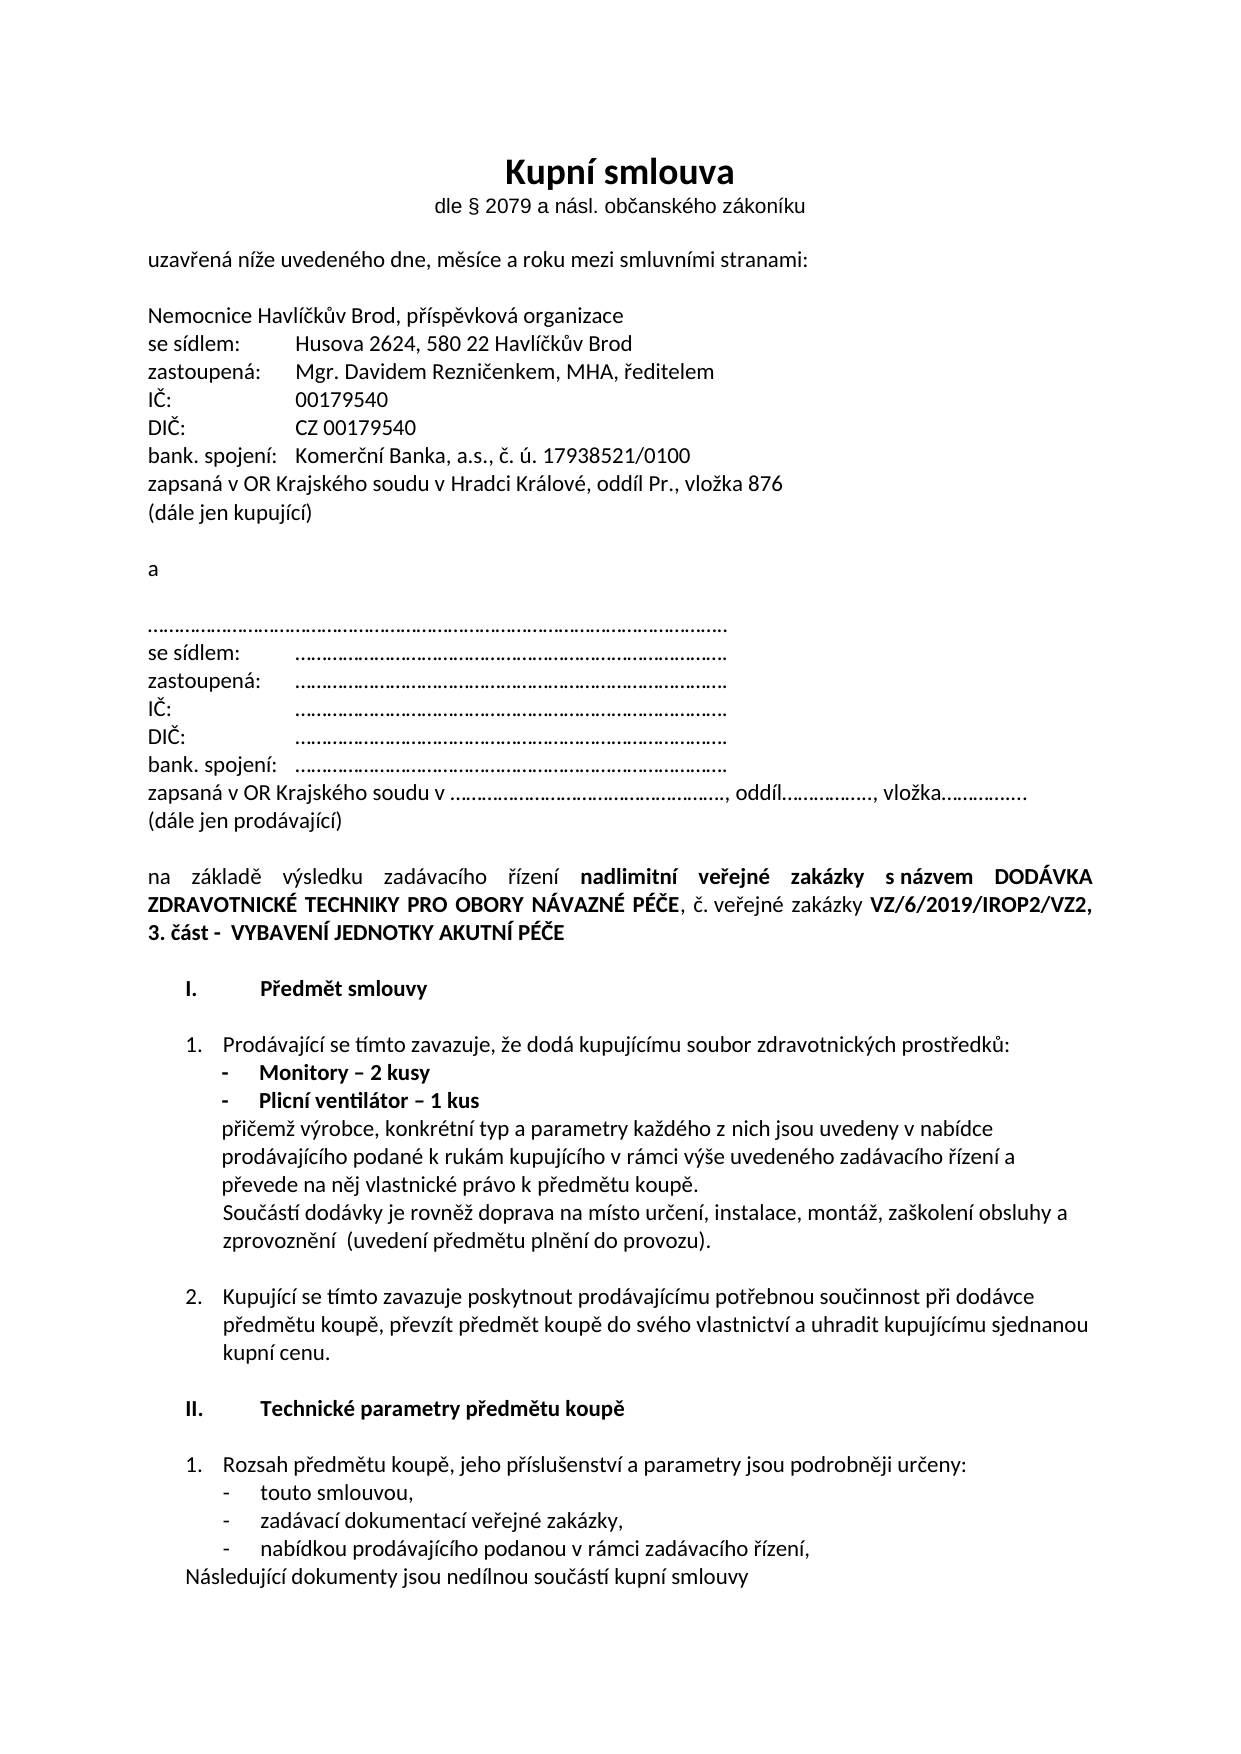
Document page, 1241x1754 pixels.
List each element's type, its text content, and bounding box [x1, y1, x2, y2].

title dle § 2079 a násl. občanského zákoníku [148, 193, 1093, 217]
list Monitory – 2 kusy [221, 1058, 1093, 1086]
list Součástí dodávky je rovněž doprava na místo určení, instalace, montáž, zaškolení obsluhy a zprovoznění (uvedení předmětu plnění do provozu). [223, 1198, 1093, 1254]
list nabídkou prodávajícího podanou v rámci zadávacího řízení, [223, 1534, 1093, 1562]
text DIČ: ………………………………………………………………………. [148, 722, 1093, 750]
text IČ: ………………………………………………………………………. [148, 694, 1093, 722]
text bank. spojení: ………………………………………………………………………. [148, 750, 1093, 778]
text zastoupená: Mgr. Davidem Rezničenkem, MHA, ředitelem [148, 357, 1093, 386]
list Technické parametry předmětu koupě [185, 1394, 1093, 1422]
list Rozsah předmětu koupě, jeho příslušenství a parametry jsou podrobněji určeny: [185, 1450, 1093, 1478]
text se sídlem: Husova 2624, 580 22 Havlíčkův Brod [148, 329, 1093, 357]
list Plicní ventilátor – 1 kus [221, 1086, 1093, 1114]
text bank. spojení: Komerční Banka, a.s., č. ú. 17938521/0100 [148, 442, 1093, 469]
text IČ: 00179540 [148, 386, 1093, 413]
text přičemž výrobce, konkrétní typ a parametry každého z nich jsou uvedeny v nabídce prodávajícího podané k rukám kupujícího v rámci výše uvedeného zadávacího řízení a převede na něj vlastnické právo k předmětu koupě. [221, 1114, 1093, 1198]
text Následující dokumenty jsou nedílnou součástí kupní smlouvy [148, 1562, 1093, 1590]
text Nemocnice Havlíčkův Brod, příspěvková organizace [148, 301, 1093, 329]
text uzavřená níže uvedeného dne, měsíce a roku mezi smluvními stranami: [148, 245, 1093, 273]
text ……………………………………………………………………………………………….. [148, 610, 1093, 638]
text (dále jen prodávající) [148, 806, 1093, 834]
list Prodávající se tímto zavazuje, že dodá kupujícímu soubor zdravotnických prostředků: [185, 1030, 1093, 1058]
text na základě výsledku zadávacího řízení nadlimitní veřejné zakázky s názvem DODÁVKA ZDRAVOTNICKÉ TECHNIKY PRO OBORY NÁVAZNÉ PÉČE, č. veřejné zakázky VZ/6/2019/IROP2/VZ2, 3. část - VYBAVENÍ JEDNOTKY AKUTNÍ PÉČE [148, 862, 1093, 946]
list Předmět smlouvy [185, 974, 1093, 1002]
list zadávací dokumentací veřejné zakázky, [223, 1506, 1093, 1534]
text zapsaná v OR Krajského soudu v Hradci Králové, oddíl Pr., vložka 876 [148, 469, 1093, 498]
text DIČ: CZ 00179540 [148, 413, 1093, 442]
list touto smlouvou, [223, 1478, 1093, 1506]
text se sídlem: ………………………………………………………………………. [148, 638, 1093, 666]
text zapsaná v OR Krajského soudu v ……………………………………………., oddíl…………….., vložka………….... [148, 778, 1093, 806]
text a [148, 554, 1093, 582]
text Kupní smlouva [148, 148, 1093, 193]
text (dále jen kupující) [148, 498, 1093, 526]
text zastoupená: ………………………………………………………………………. [148, 666, 1093, 694]
list Kupující se tímto zavazuje poskytnout prodávajícímu potřebnou součinnost při dodávce předmětu koupě, převzít předmět koupě do svého vlastnictví a uhradit kupujícímu sjednanou kupní cenu. [185, 1282, 1093, 1366]
